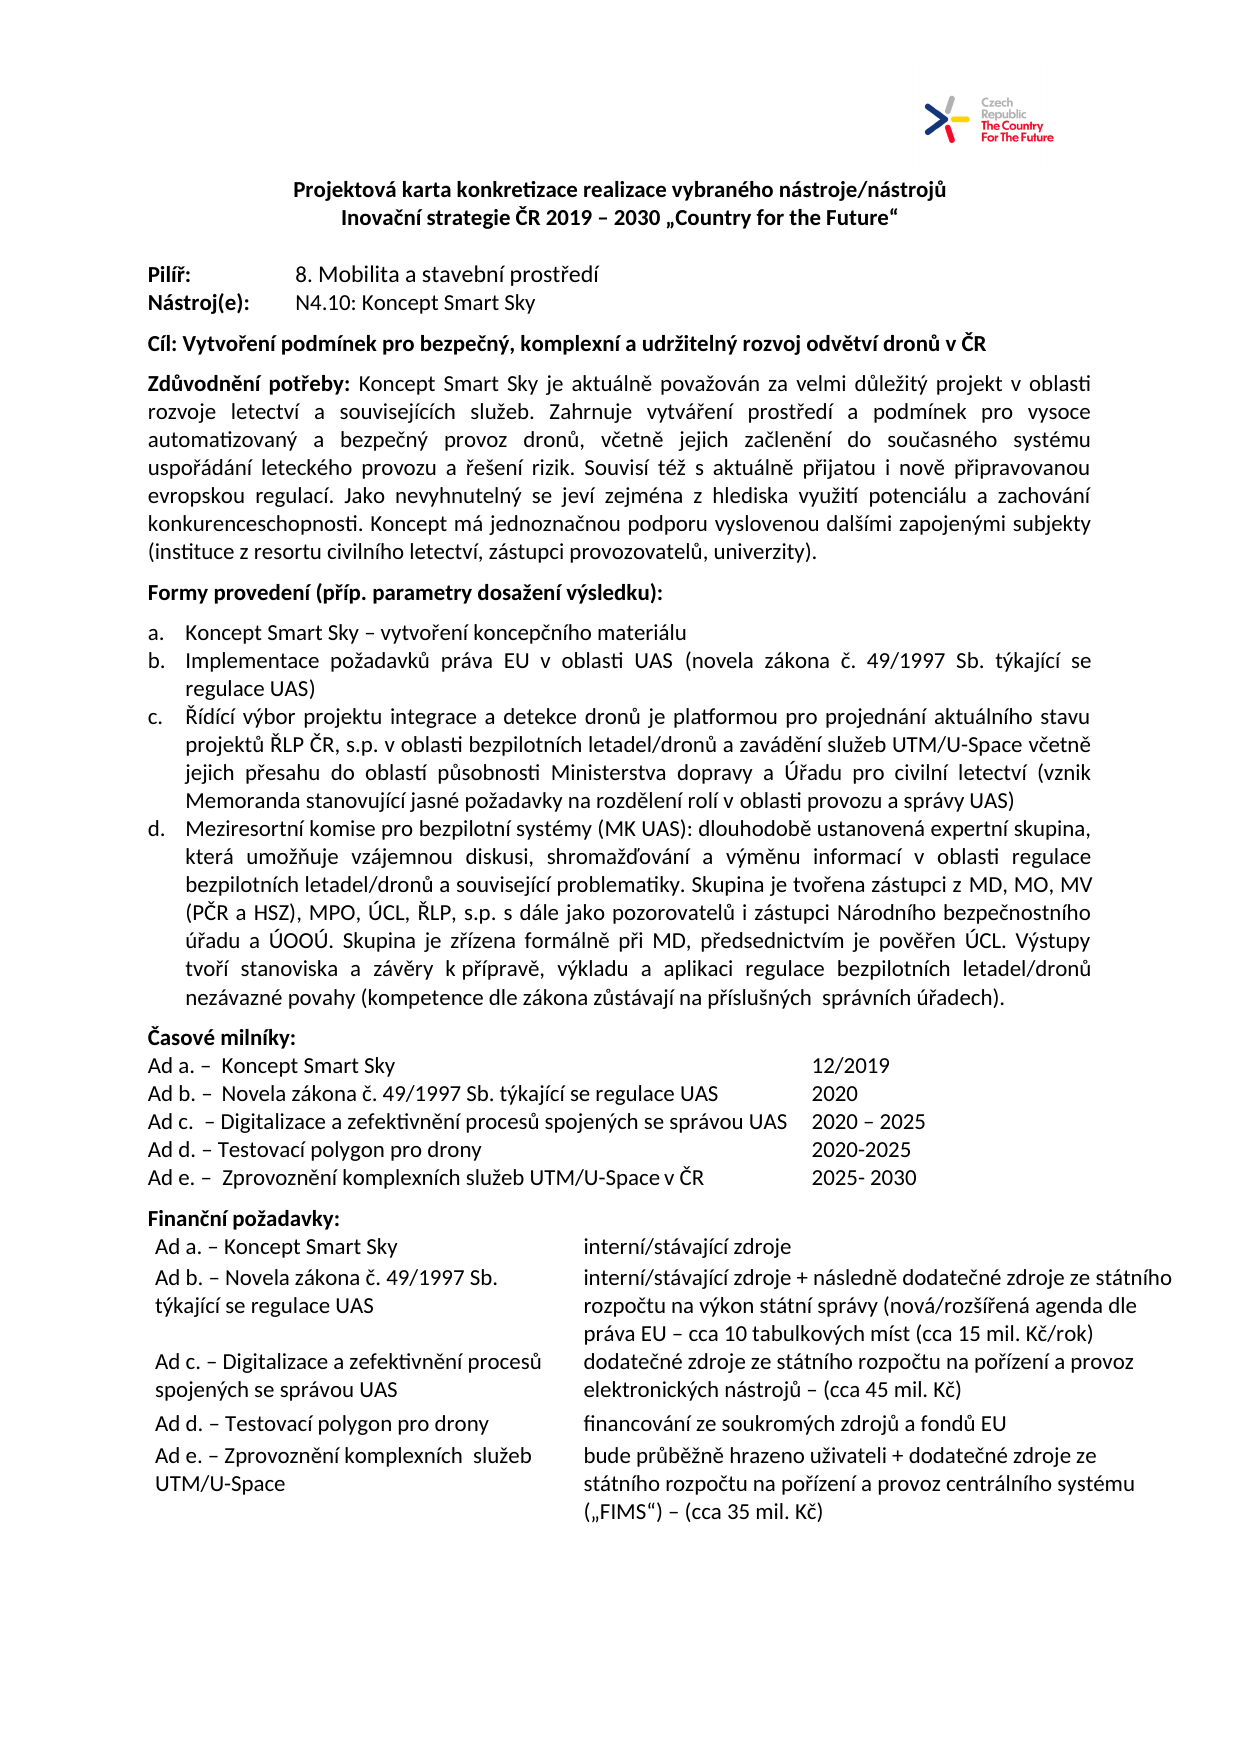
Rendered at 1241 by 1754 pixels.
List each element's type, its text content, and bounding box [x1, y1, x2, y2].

table_header interní/stávající zdroje [576, 1232, 1181, 1263]
text Ad b. – Novela zákona č. 49/1997 Sb. týkající se regulace UAS 2020 [148, 1079, 1092, 1107]
table_cell Ad b. – Novela zákona č. 49/1997 Sb. týkající se regulace UAS [148, 1263, 576, 1347]
text Ad d. – Testovací polygon pro drony 2020-2025 [148, 1135, 1092, 1163]
list Implementace požadavků práva EU v oblasti UAS (novela zákona č. 49/1997 Sb. týkající se regulace UAS) [148, 646, 1092, 702]
table_cell bude průběžně hrazeno uživateli + dodatečné zdroje ze státního rozpočtu na pořízení a provoz centrálního systému („FIMS“) – (cca 35 mil. Kč) [576, 1441, 1181, 1525]
table_header Ad a. – Koncept Smart Sky [148, 1232, 576, 1263]
text Časové milníky: [148, 1023, 1092, 1051]
text Projektová karta konkretizace realizace vybraného nástroje/nástrojů [148, 175, 1092, 203]
table_cell Ad c. – Digitalizace a zefektivnění procesů spojených se správou UAS [148, 1347, 576, 1409]
text Ad a. – Koncept Smart Sky 12/2019 [148, 1051, 1092, 1079]
table_cell Ad d. – Testovací polygon pro drony [148, 1410, 576, 1441]
text Pilíř: 8. Mobilita a stavební prostředí [148, 259, 1092, 288]
text Nástroj(e): N4.10: Koncept Smart Sky [148, 288, 1092, 316]
list Řídící výbor projektu integrace a detekce dronů je platformou pro projednání aktuálního stavu projektů ŘLP ČR, s.p. v oblasti bezpilotních letadel/dronů a zavádění služeb UTM/U-Space včetně jejich přesahu do oblastí působnosti Ministerstva dopravy a Úřadu pro civilní letectví (vznik Memoranda stanovující jasné požadavky na rozdělení rolí v oblasti provozu a správy UAS) [148, 702, 1092, 814]
table_cell financování ze soukromých zdrojů a fondů EU [576, 1410, 1181, 1441]
table_cell Ad e. – Zprovoznění komplexních služeb UTM/U-Space [148, 1441, 576, 1525]
text Cíl: Vytvoření podmínek pro bezpečný, komplexní a udržitelný rozvoj odvětví dronů v ČR [148, 329, 1092, 357]
picture [897, 65, 1093, 175]
text Zdůvodnění potřeby: Koncept Smart Sky je aktuálně považován za velmi důležitý projekt v oblasti rozvoje letectví a souvisejících služeb. Zahrnuje vytváření prostředí a podmínek pro vysoce automatizovaný a bezpečný provoz dronů, včetně jejich začlenění do současného systému uspořádání leteckého provozu a řešení rizik. Souvisí též s aktuálně přijatou i nově připravovanou evropskou regulací. Jako nevyhnutelný se jeví zejména z hlediska využití potenciálu a zachování konkurenceschopnosti. Koncept má jednoznačnou podporu vyslovenou dalšími zapojenými subjekty (instituce z resortu civilního letectví, zástupci provozovatelů, univerzity). [148, 369, 1092, 565]
table_cell dodatečné zdroje ze státního rozpočtu na pořízení a provoz elektronických nástrojů – (cca 45 mil. Kč) [576, 1347, 1181, 1409]
table_cell interní/stávající zdroje + následně dodatečné zdroje ze státního rozpočtu na výkon státní správy (nová/rozšířená agenda dle práva EU – cca 10 tabulkových míst (cca 15 mil. Kč/rok) [576, 1263, 1181, 1347]
text Finanční požadavky: [148, 1204, 1092, 1232]
list Koncept Smart Sky – vytvoření koncepčního materiálu [148, 618, 1092, 646]
list Meziresortní komise pro bezpilotní systémy (MK UAS): dlouhodobě ustanovená expertní skupina, která umožňuje vzájemnou diskusi, shromažďování a výměnu informací v oblasti regulace bezpilotních letadel/dronů a související problematiky. Skupina je tvořena zástupci z MD, MO, MV (PČR a HSZ), MPO, ÚCL, ŘLP, s.p. s dále jako pozorovatelů i zástupci Národního bezpečnostního úřadu a ÚOOÚ. Skupina je zřízena formálně při MD, předsednictvím je pověřen ÚCL. Výstupy tvoří stanoviska a závěry k přípravě, výkladu a aplikaci regulace bezpilotních letadel/dronů nezávazné povahy (kompetence dle zákona zůstávají na příslušných správních úřadech). [148, 814, 1092, 1011]
text Ad c. – Digitalizace a zefektivnění procesů spojených se správou UAS 2020 – 2025 [148, 1107, 1092, 1135]
text Ad e. – Zprovoznění komplexních služeb UTM/U-Space v ČR 2025- 2030 [148, 1163, 1092, 1191]
text Inovační strategie ČR 2019 – 2030 „Country for the Future“ [148, 203, 1092, 231]
text Formy provedení (příp. parametry dosažení výsledku): [148, 578, 1092, 606]
